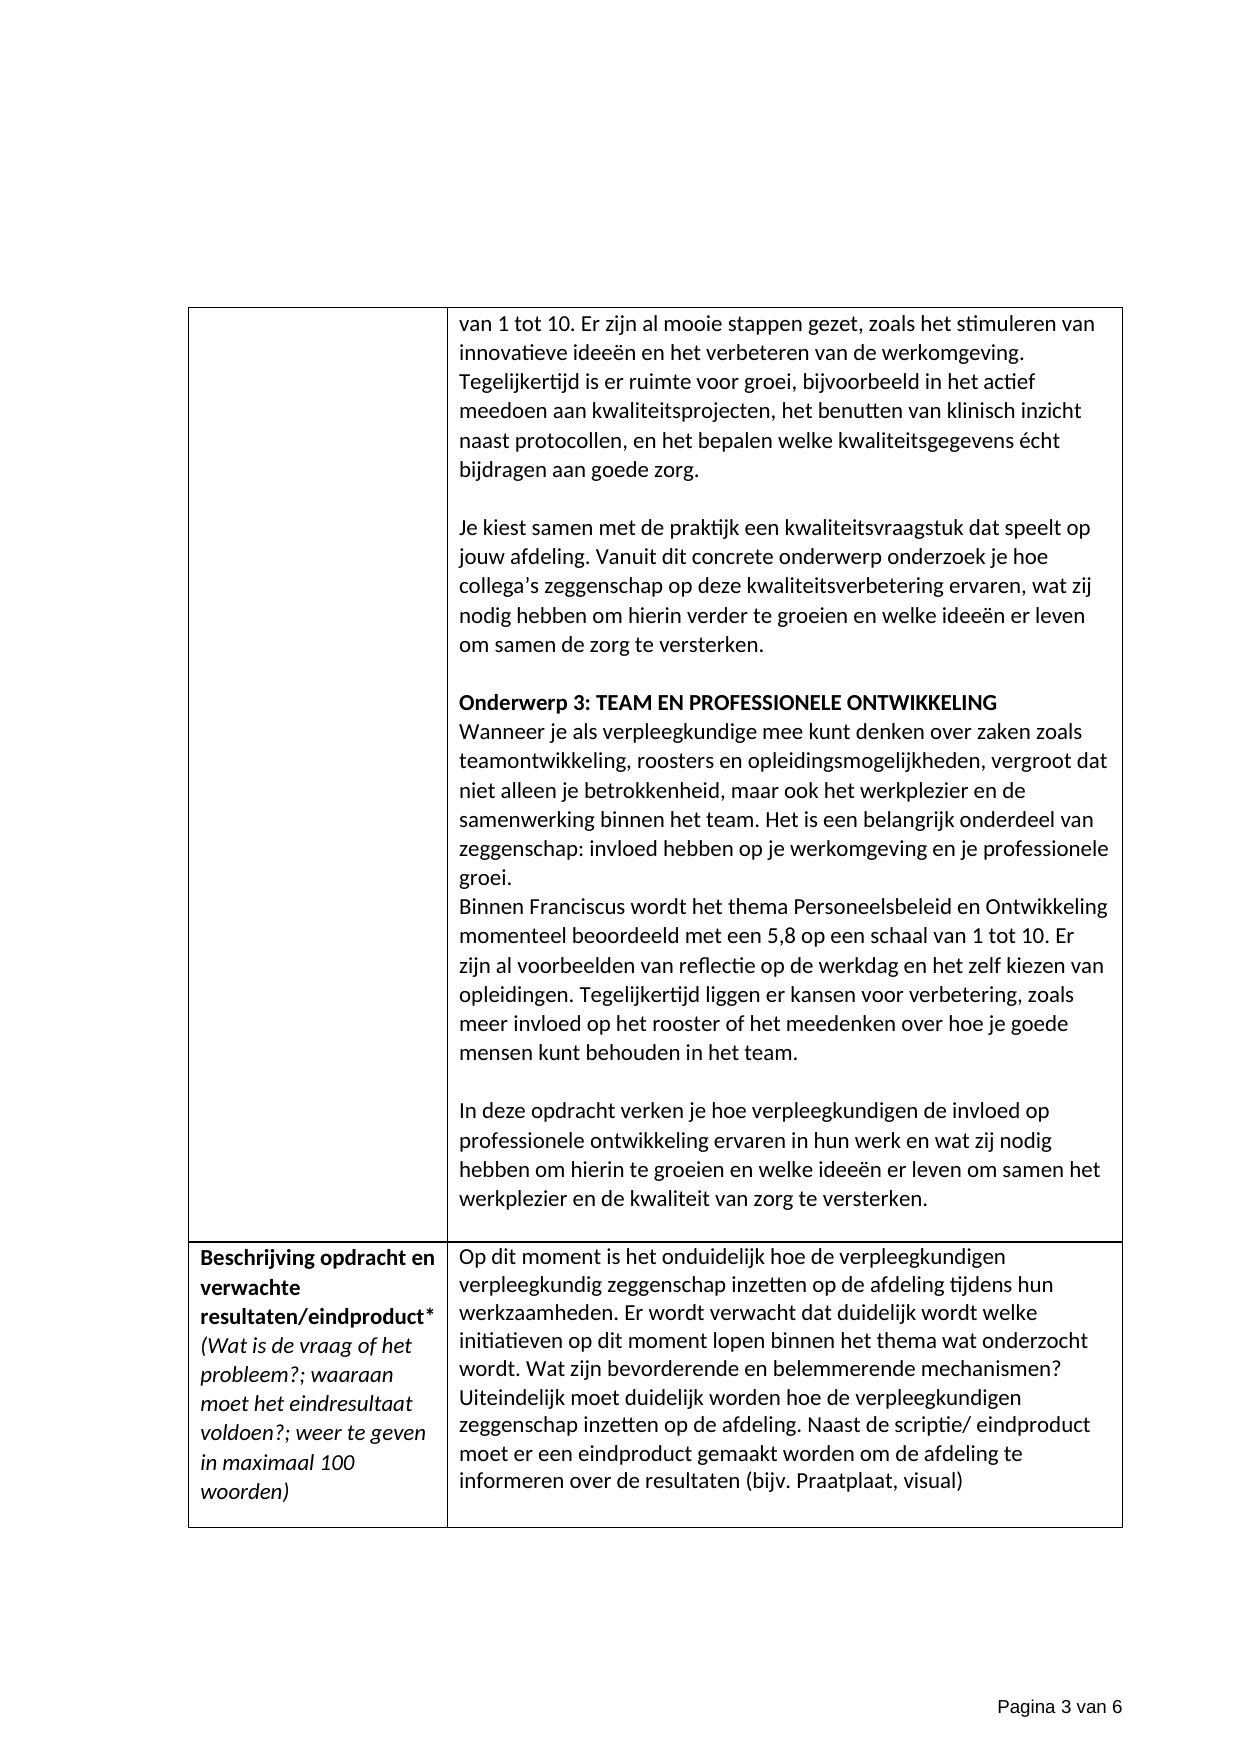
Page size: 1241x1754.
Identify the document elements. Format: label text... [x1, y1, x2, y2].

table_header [189, 308, 447, 1241]
table_cell Op dit moment is het onduidelijk hoe de verpleegkundigen verpleegkundig zeggenschap inzetten op de afdeling tijdens hun werkzaamheden. Er wordt verwacht dat duidelijk wordt welke initiatieven op dit moment lopen binnen het thema wat onderzocht wordt. Wat zijn bevorderende en belemmerende mechanismen? Uiteindelijk moet duidelijk worden hoe de verpleegkundigen zeggenschap inzetten op de afdeling. Naast de scriptie/ eindproduct moet er een eindproduct gemaakt worden om de afdeling te informeren over de resultaten (bijv. Praatplaat, visual) [448, 1243, 1122, 1527]
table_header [448, 308, 1122, 1241]
table_cell Beschrijving opdracht en verwachte resultaten/eindproduct* (Wat is de vraag of het probleem?; waaraan moet het eindresultaat voldoen?; weer te geven in maximaal 100 woorden) [189, 1243, 447, 1527]
